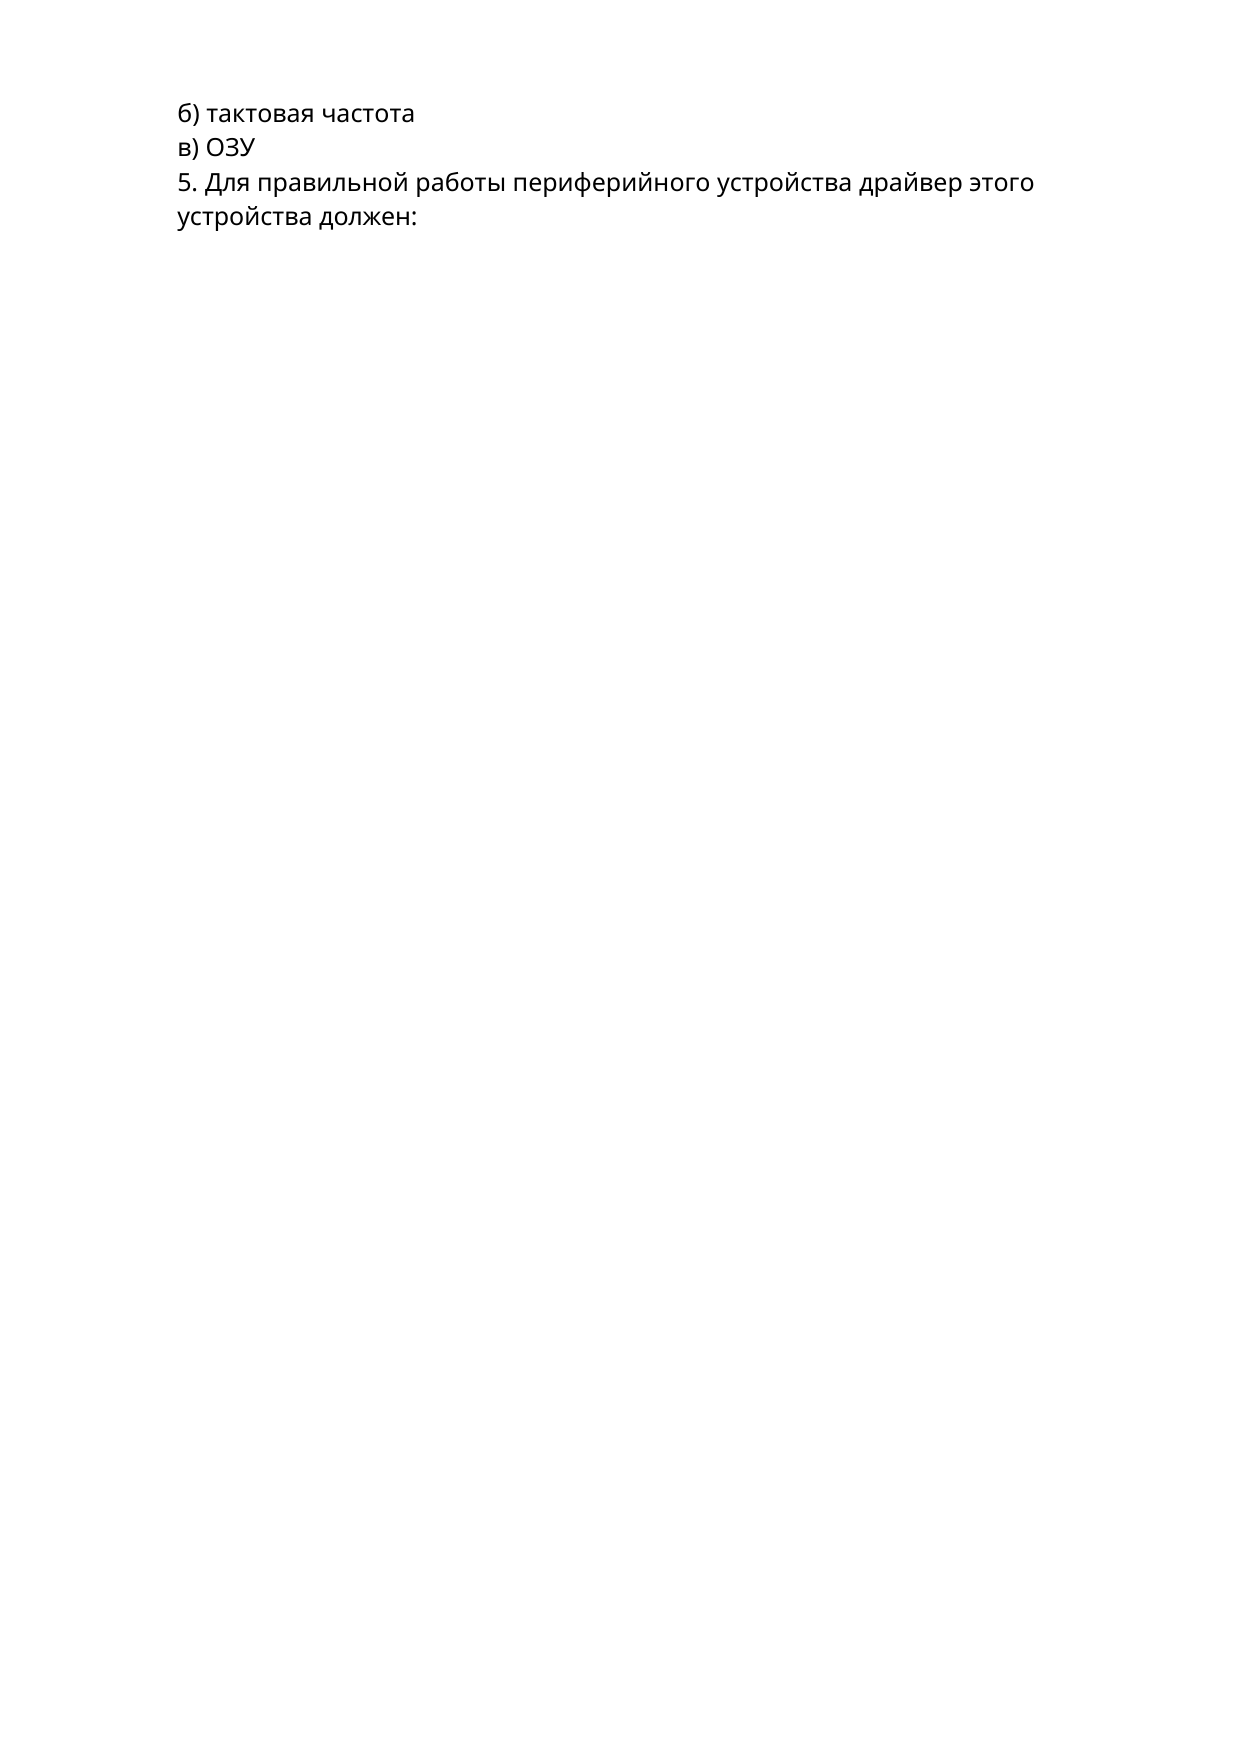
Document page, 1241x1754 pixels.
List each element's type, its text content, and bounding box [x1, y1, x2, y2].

text б) тактовая частота в) ОЗУ [177, 96, 423, 164]
list Для правильной работы периферийного устройства драйвер этого устройства должен: [177, 165, 1121, 233]
